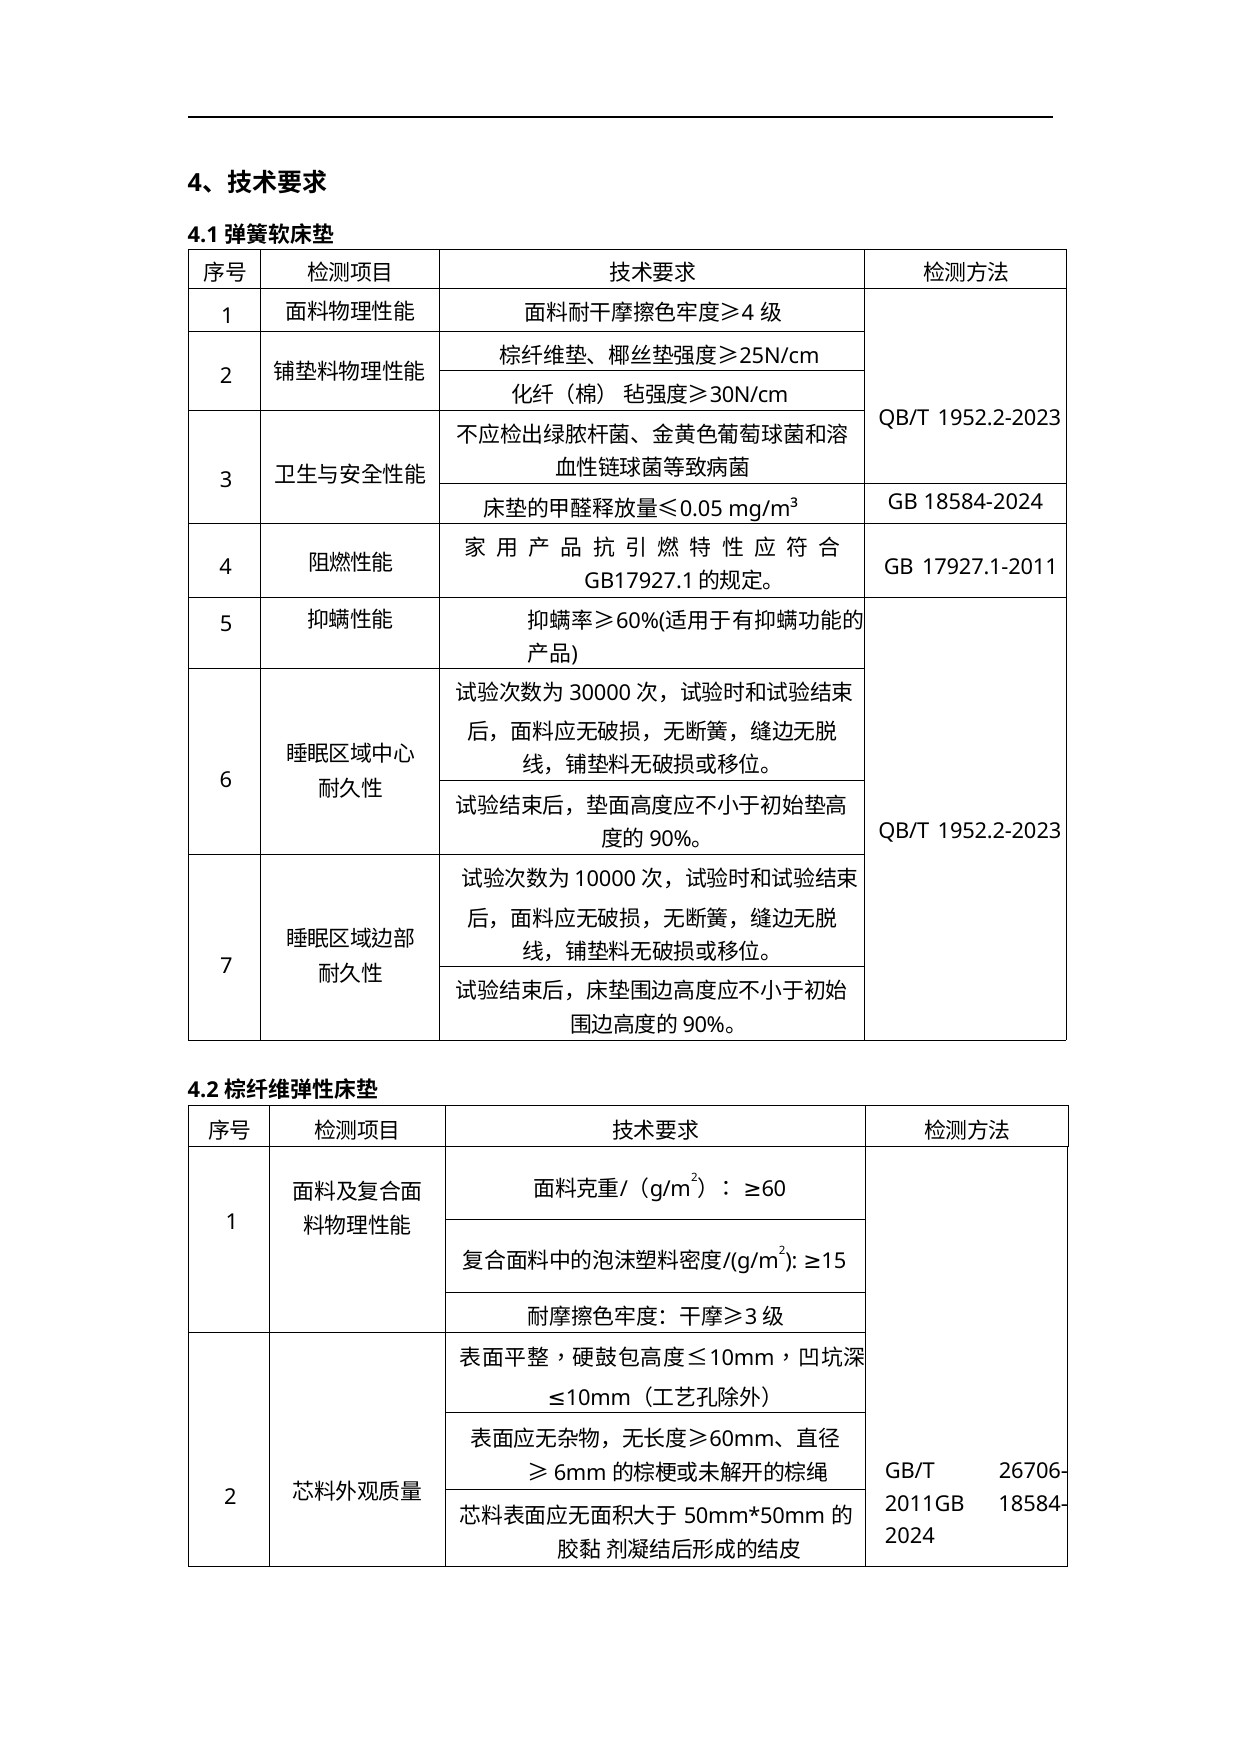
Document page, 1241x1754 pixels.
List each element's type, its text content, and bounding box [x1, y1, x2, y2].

table_cell 面料克重/（g/m2）： ≥60 [446, 1147, 865, 1218]
table_cell 表面平整，硬鼓包高度≤10mm，凹坑深度 ≤10mm（工艺孔除外） [446, 1333, 865, 1412]
table_cell 试验结束后，床垫围边高度应不小于初始 围边高度的 90%。 [440, 967, 864, 1040]
table_cell 4 [189, 524, 260, 596]
table_header 技术要求 [446, 1106, 865, 1146]
table_cell 棕纤维垫、椰丝垫强度≥25N/cm [440, 332, 864, 370]
table_header 技术要求 [440, 250, 864, 288]
table_cell 睡眠区域中心 耐久性 [261, 669, 439, 854]
table_cell 3 [189, 411, 260, 523]
table_cell 1 [189, 289, 260, 331]
table_cell 芯料表面应无面积大于 50mm*50mm 的胶黏 剂凝结后形成的结皮 [446, 1490, 865, 1566]
text 4、技术要求 [187, 162, 1053, 198]
table_cell 2 [189, 332, 260, 410]
table_cell 试验次数为 30000 次，试验时和试验结束 后，面料应无破损，无断簧，缝边无脱 线，铺垫料无破损或移位。 [440, 669, 864, 780]
table_cell GB/T 26706-2011GB 18584-2024 [866, 1147, 1067, 1566]
table_cell 面料耐干摩擦色牢度≥4 级 [440, 289, 864, 331]
table_cell 抑螨性能 [261, 598, 439, 668]
table_cell 阻燃性能 [261, 524, 439, 596]
table_header 检测方法 [866, 1106, 1068, 1146]
table_header 检测项目 [270, 1106, 445, 1146]
table_cell QB/T 1952.2-2023 [865, 598, 1066, 1040]
table_cell 6 [189, 669, 260, 854]
table_cell 试验次数为10000 次，试验时和试验结束 后，面料应无破损，无断簧，缝边无脱 线，铺垫料无破损或移位。 [440, 855, 864, 966]
table_header 检测项目 [261, 250, 439, 288]
table_cell GB 18584-2024 [865, 484, 1066, 523]
table_cell 面料及复合面 料物理性能 [270, 1147, 445, 1332]
table_cell 面料物理性能 [261, 289, 439, 331]
table_header 检测方法 [865, 250, 1066, 288]
text 4.2 棕纤维弹性床垫 [187, 1073, 1053, 1105]
table_cell 表面应无杂物，无长度≥60mm、直径≥ 6mm 的棕梗或未解开的棕绳 [446, 1413, 865, 1489]
table_header 序号 [189, 1106, 269, 1146]
text 4.1 弹簧软床垫 [187, 216, 1053, 249]
table_cell 芯料外观质量 [270, 1333, 445, 1566]
table_cell 抑螨率≥60%(适用于有抑螨功能的产品) [440, 598, 864, 668]
table_cell 复合面料中的泡沫塑料密度/(g/m2): ≥15 [446, 1220, 865, 1291]
table_cell 床垫的甲醛释放量≤0.05 mg/m³ [440, 484, 864, 523]
table_cell 睡眠区域边部 耐久性 [261, 855, 439, 1040]
table_cell 1 [189, 1147, 269, 1332]
table_cell 卫生与安全性能 [261, 411, 439, 523]
table_cell 铺垫料物理性能 [261, 332, 439, 410]
table_cell 7 [189, 855, 260, 1040]
table_cell GB 17927.1-2011 [865, 524, 1066, 596]
table_cell 试验结束后，垫面高度应不小于初始垫高 度的 90%。 [440, 781, 864, 854]
table_cell 5 [189, 598, 260, 668]
table_cell 耐摩擦色牢度：干摩≥3 级 [446, 1293, 865, 1332]
table_cell 化纤（棉） 毡强度≥30N/cm [440, 371, 864, 410]
table_cell 2 [189, 1333, 269, 1566]
table_cell QB/T 1952.2-2023 [865, 289, 1066, 483]
table_cell 家用产品抗引燃特性应符合 GB17927.1的规定。 [440, 524, 864, 596]
table_header 序号 [189, 250, 260, 288]
table_cell 不应检出绿脓杆菌、金黄色葡萄球菌和溶 血性链球菌等致病菌 [440, 411, 864, 483]
